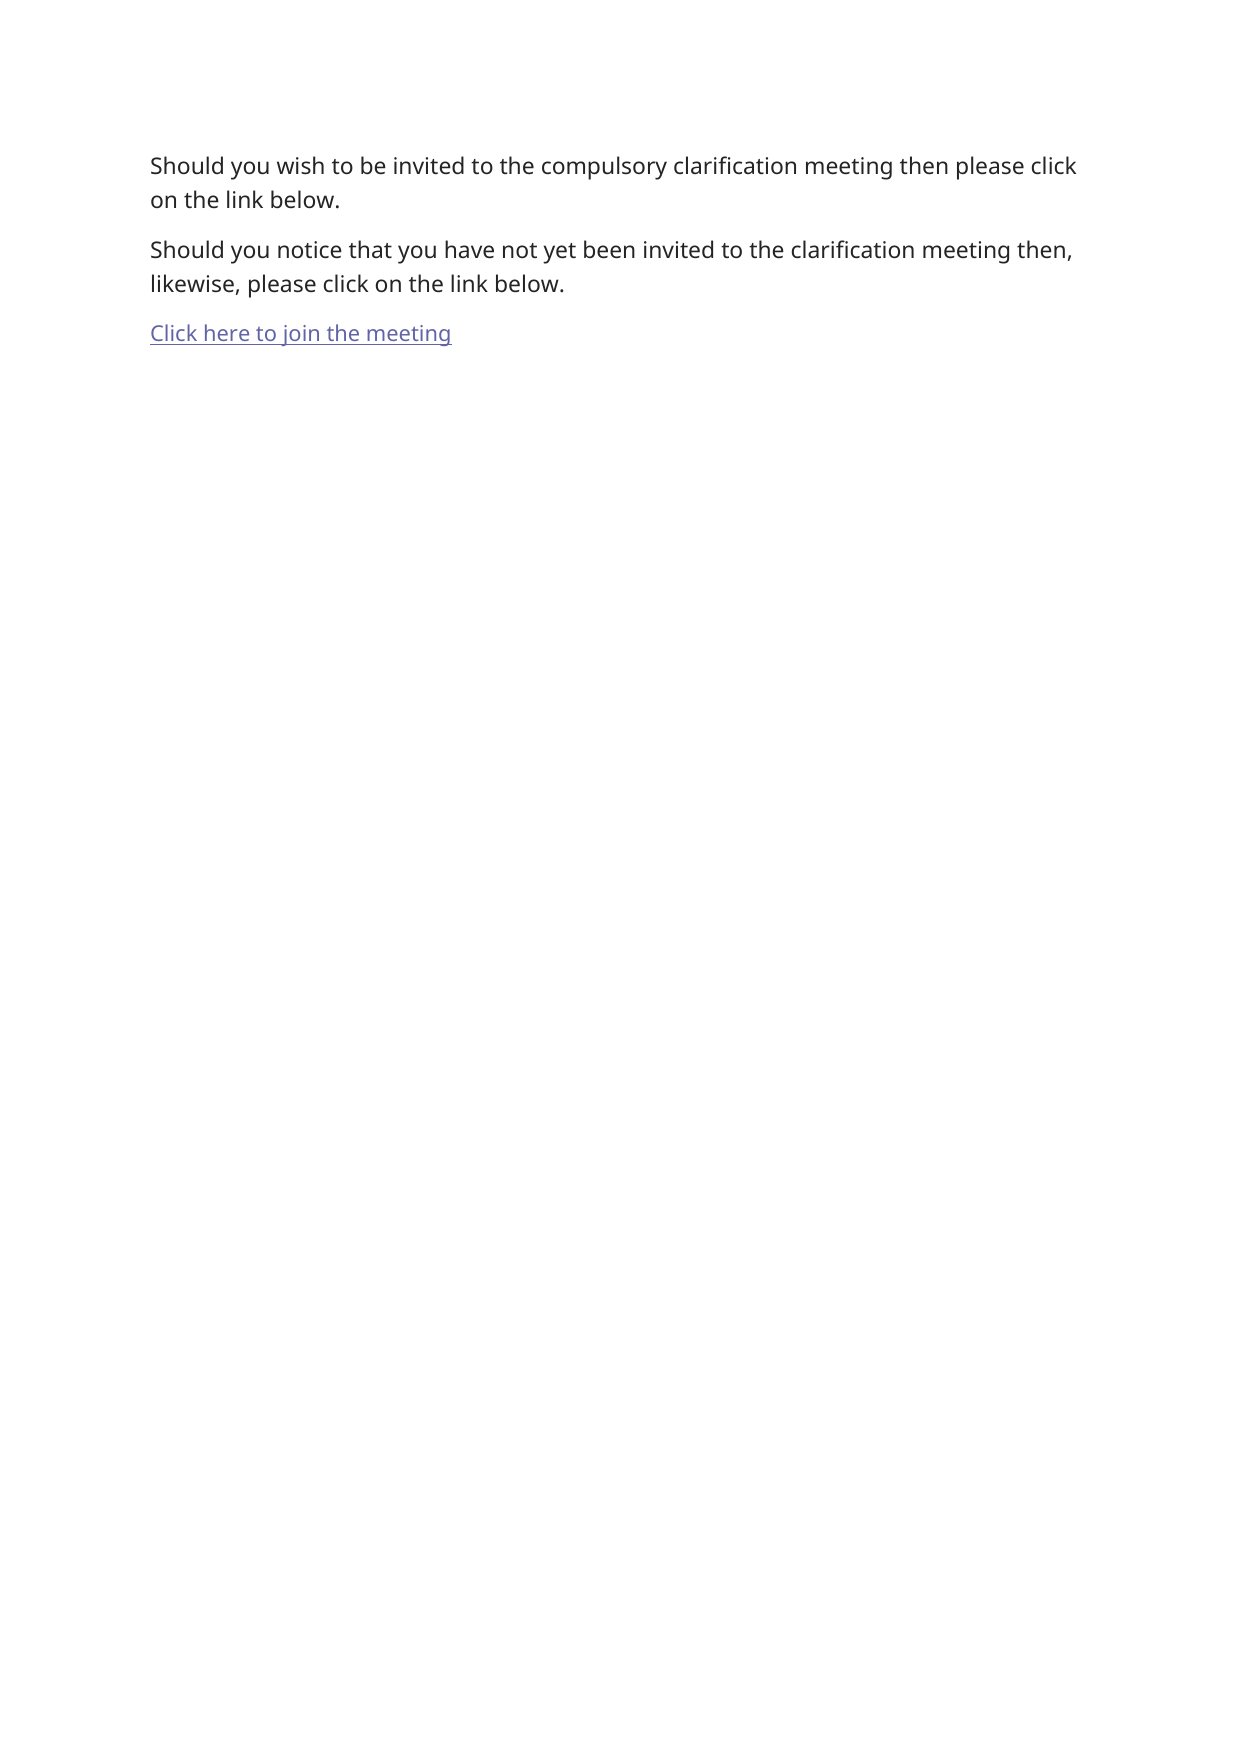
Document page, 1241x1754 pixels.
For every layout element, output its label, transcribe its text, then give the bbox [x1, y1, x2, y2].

text Should you notice that you have not yet been invited to the clarification meeting then, likewise, please click on the link below. [150, 234, 1090, 299]
text Should you wish to be invited to the compulsory clarification meeting then please click on the link below. [150, 150, 1090, 215]
text Click here to join the meeting [150, 318, 1090, 348]
